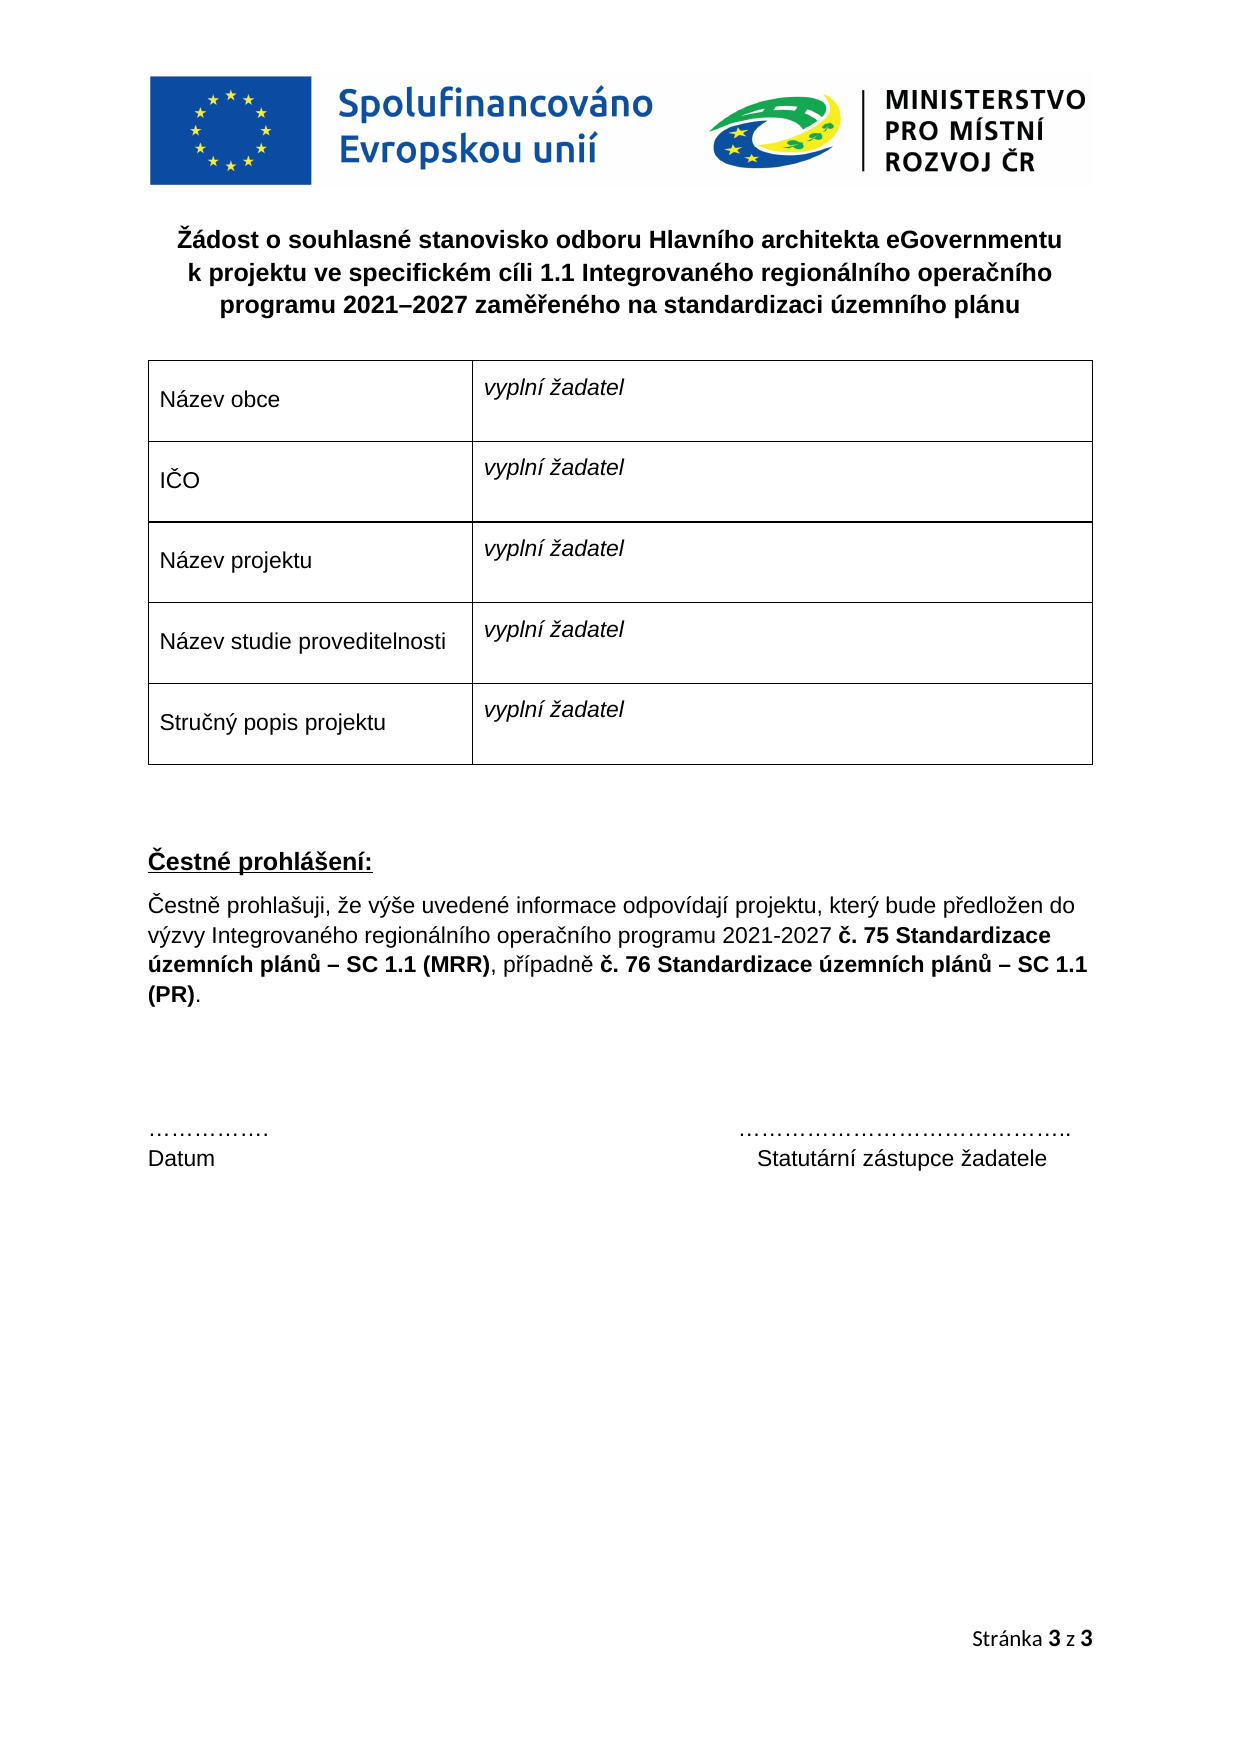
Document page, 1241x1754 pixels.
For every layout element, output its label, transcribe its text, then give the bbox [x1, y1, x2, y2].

table_cell Název studie proveditelnosti [149, 603, 472, 683]
text ……………. …………………………………….. [148, 1115, 1093, 1142]
table_header vyplní žadatel [473, 361, 1092, 441]
text Datum Statutární zástupce žadatele [148, 1145, 1093, 1171]
table_cell vyplní žadatel [473, 523, 1092, 602]
table_cell IČO [149, 442, 472, 521]
text Žádost o souhlasné stanovisko odboru Hlavního architekta eGovernmentu k projektu ve specifickém cíli 1.1 Integrovaného regionálního operačního programu 2021–2027 zaměřeného na standardizaci územního plánu [148, 225, 1093, 319]
table_cell vyplní žadatel [473, 442, 1092, 521]
table_header Název obce [149, 361, 472, 441]
picture [147, 73, 1093, 188]
text Čestně prohlašuji, že výše uvedené informace odpovídají projektu, který bude předložen do výzvy Integrovaného regionálního operačního programu 2021-2027 č. 75 Standardizace územních plánů – SC 1.1 (MRR), případně č. 76 Standardizace územních plánů – SC 1.1 (PR). [148, 892, 1093, 1007]
table_cell vyplní žadatel [473, 603, 1092, 683]
text Čestné prohlášení: [148, 847, 1093, 876]
table_cell Název projektu [149, 523, 472, 602]
table_cell Stručný popis projektu [149, 684, 472, 763]
table_cell vyplní žadatel [473, 684, 1092, 763]
